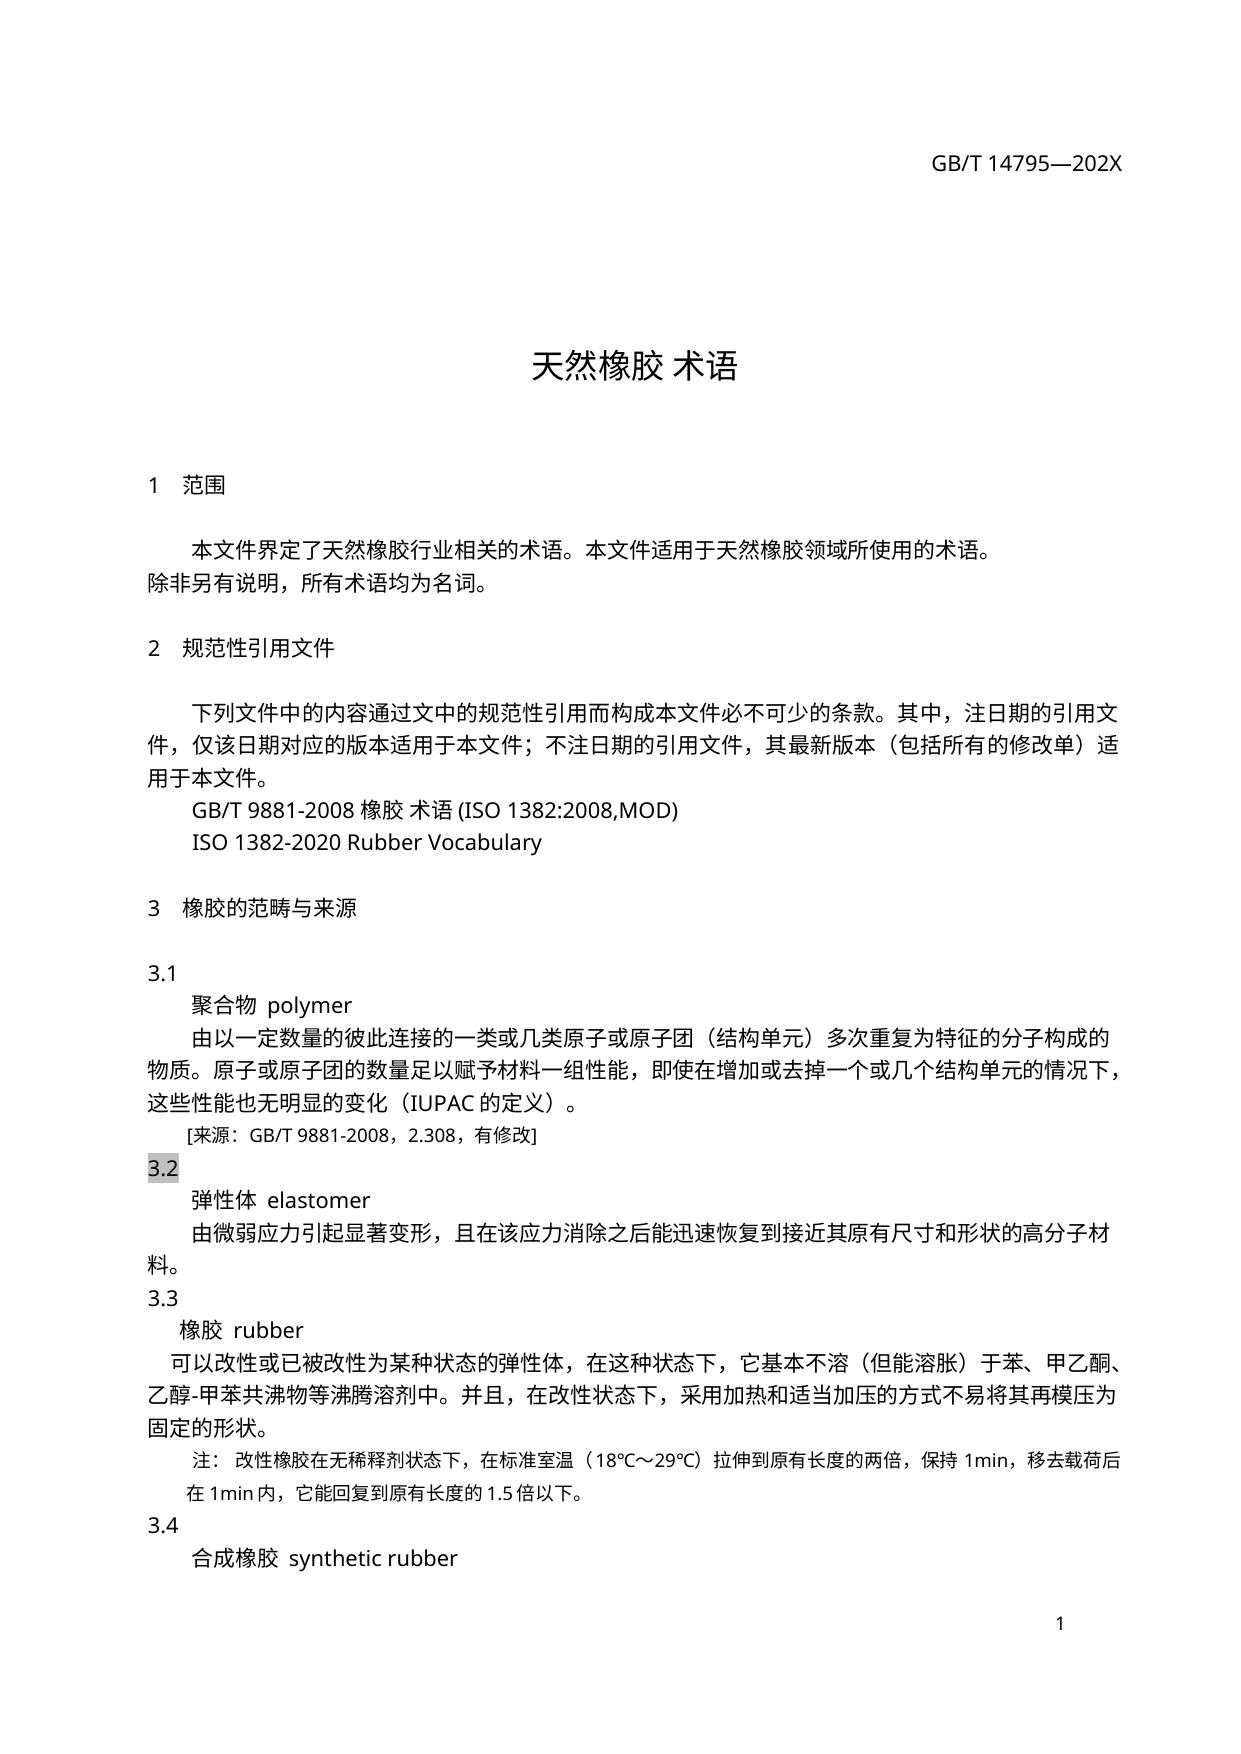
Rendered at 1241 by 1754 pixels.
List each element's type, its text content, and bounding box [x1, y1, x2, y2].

text 规范性引用文件 [148, 631, 1122, 663]
text 除非另有说明，所有术语均为名词。 [148, 566, 1122, 598]
text 聚合物 polymer [148, 956, 1122, 1021]
text GB/T 9881-2008 橡胶 术语 (ISO 1382:2008,MOD) [148, 793, 1122, 826]
text 可以改性或已被改性为某种状态的弹性体，在这种状态下，它基本不溶（但能溶胀）于苯、甲乙酮、乙醇-甲苯共沸物等沸腾溶剂中。并且，在改性状态下，采用加热和适当加压的方式不易将其再模压为固定的形状。 [148, 1346, 1122, 1443]
text 改性橡胶在无稀释剂状态下，在标准室温（18℃～29℃）拉伸到原有长度的两倍，保持1min，移去载荷后在1min内，它能回复到原有长度的1.5倍以下。 [187, 1443, 1122, 1508]
text 范围 [148, 468, 1122, 501]
text 由微弱应力引起显著变形，且在该应力消除之后能迅速恢复到接近其原有尺寸和形状的高分子材料。 [148, 1216, 1122, 1281]
text ISO 1382-2020 Rubber Vocabulary [148, 826, 1122, 858]
list [来源：GB/T 9881-2008，2.308，有修改] [187, 1118, 1122, 1151]
text 由以一定数量的彼此连接的一类或几类原子或原子团（结构单元）多次重复为特征的分子构成的物质。原子或原子团的数量足以赋予材料一组性能，即使在增加或去掉一个或几个结构单元的情况下，这些性能也无明显的变化（IUPAC的定义）。 [148, 1021, 1122, 1118]
text 橡胶的范畴与来源 [148, 891, 1122, 923]
text 合成橡胶 synthetic rubber [148, 1508, 1122, 1573]
text 本文件界定了天然橡胶行业相关的术语。本文件适用于天然橡胶领域所使用的术语。 [148, 533, 1122, 566]
text 弹性体 elastomer [148, 1151, 1122, 1216]
text 橡胶 rubber [148, 1281, 1122, 1346]
